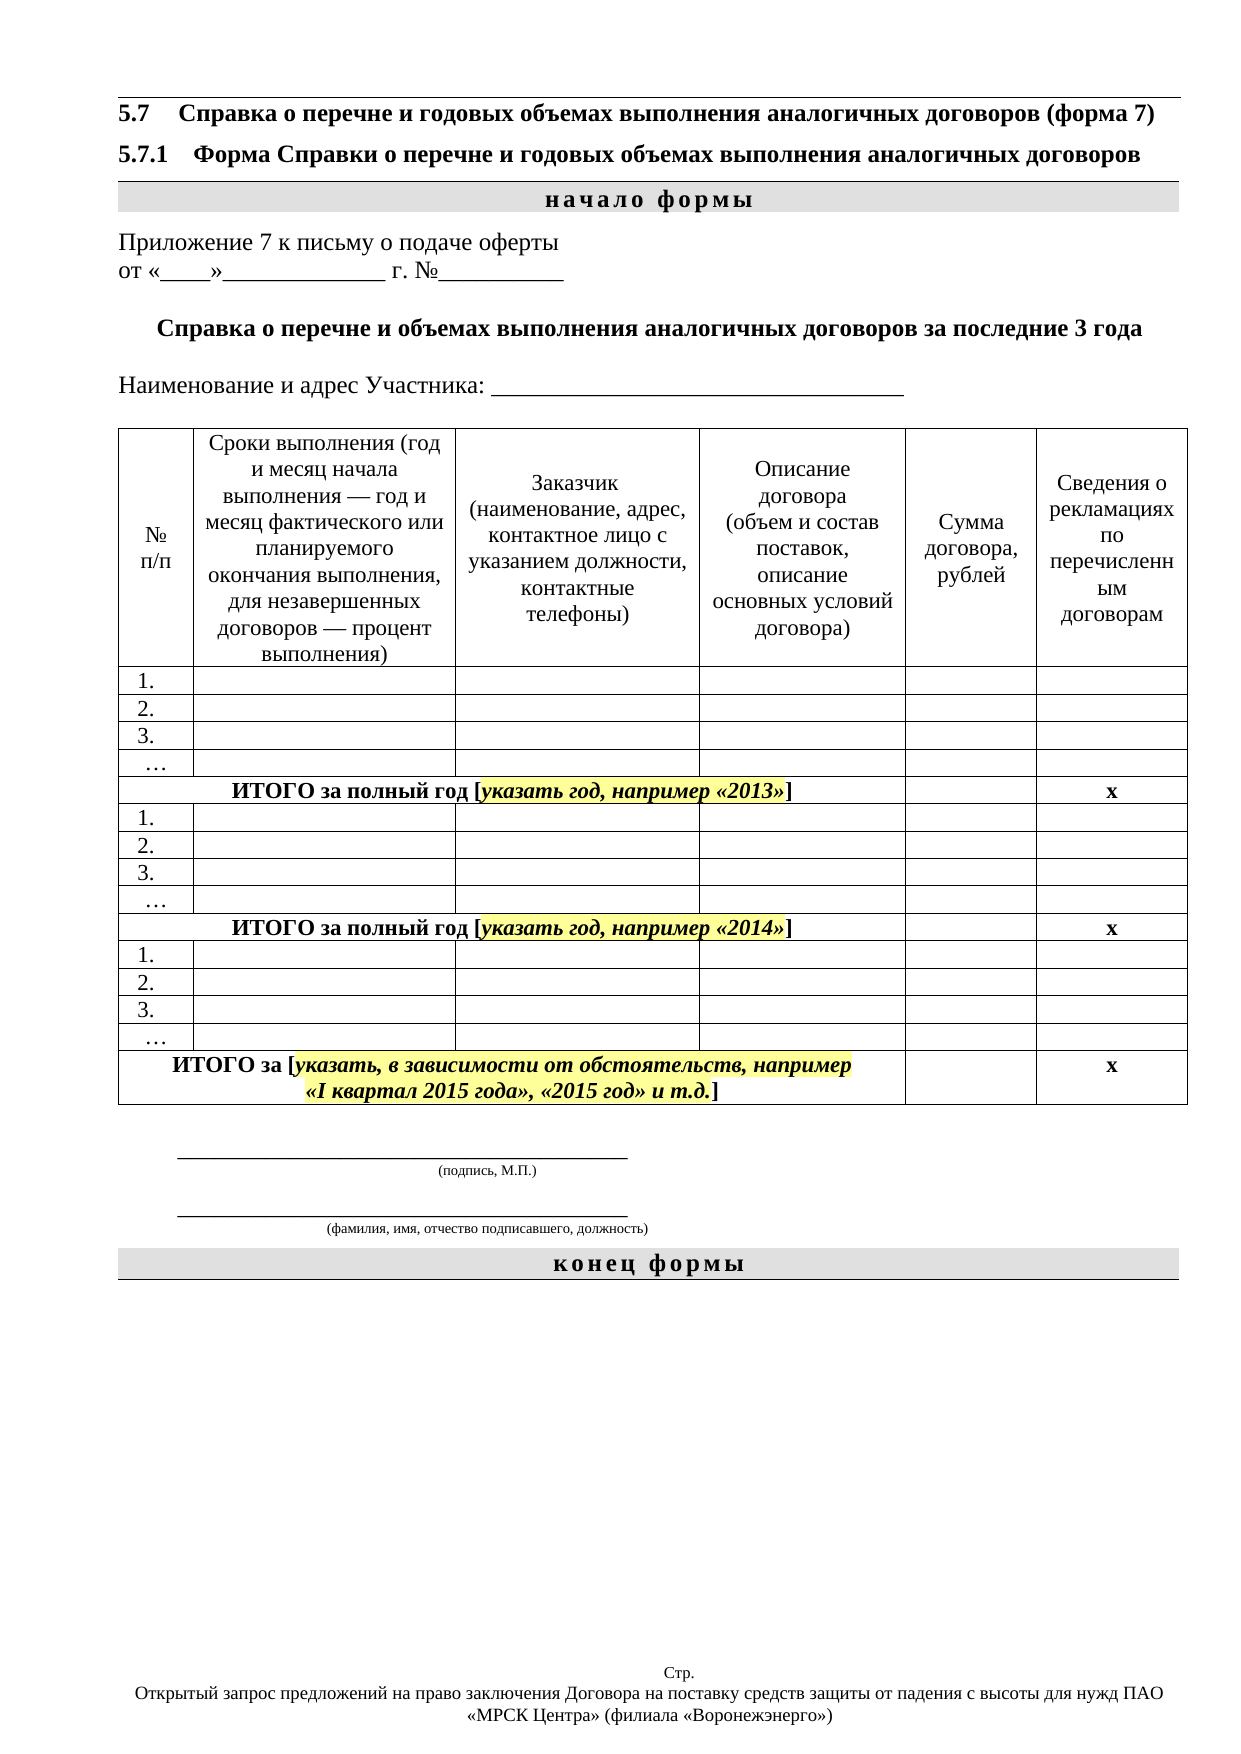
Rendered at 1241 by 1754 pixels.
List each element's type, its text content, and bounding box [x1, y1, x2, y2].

table_cell [456, 886, 699, 913]
table_cell [906, 722, 1036, 748]
table_cell [119, 832, 193, 858]
table_cell [700, 722, 905, 748]
table_cell [119, 695, 193, 721]
text (подпись, М.П.) [118, 1162, 797, 1191]
table_header Заказчик (наименование, адрес, контактное лицо с указанием должности, контактные телефоны) [456, 429, 699, 666]
table_cell ИТОГО за полный год [указать год, например «2013»] [785, 777, 905, 803]
table_cell [906, 941, 1036, 968]
table_cell [119, 969, 193, 995]
subtitle Форма Справки о перечне и годовых объемах выполнения аналогичных договоров [118, 139, 1181, 168]
table_cell [1037, 886, 1187, 913]
table_cell ИТОГО за полный год [указать год, например «2013»] [119, 777, 481, 803]
table_cell [194, 695, 455, 721]
table_cell [119, 859, 193, 885]
table_cell [700, 1024, 905, 1050]
subtitle Справка о перечне и годовых объемах выполнения аналогичных договоров (форма 7) [118, 98, 1181, 127]
table_cell [1037, 832, 1187, 858]
table_header № п/п [119, 429, 193, 666]
table_cell [906, 804, 1036, 831]
table_cell … [119, 750, 193, 776]
table_cell ИТОГО за [указать, в зависимости от обстоятельств, например «I квартал 2015 года», «2015 год» и т.д.] [711, 1051, 905, 1103]
table_cell [194, 667, 455, 694]
table_cell [194, 832, 455, 858]
table_cell [906, 914, 1036, 940]
table_cell [456, 832, 699, 858]
text ____________________________________ [118, 1133, 1181, 1162]
table_cell [456, 859, 699, 885]
table_cell [906, 886, 1036, 913]
table_header Описание договора (объем и состав поставок, описание основных условий договора) [700, 429, 905, 666]
table_cell [456, 804, 699, 831]
table_header Сроки выполнения (год и месяц начала выполнения — год и месяц фактического или планируемого окончания выполнения, для незавершенных договоров — процент выполнения) [194, 429, 455, 666]
table_cell [700, 859, 905, 885]
table_cell [456, 941, 699, 968]
table_cell [906, 750, 1036, 776]
table_cell [1037, 1024, 1187, 1050]
table_cell [1037, 695, 1187, 721]
table_cell [700, 969, 905, 995]
table_cell ИТОГО за полный год [указать год, например «2014»] [785, 914, 905, 940]
table_cell [1037, 996, 1187, 1022]
table_cell [1037, 941, 1187, 968]
table_cell [906, 832, 1036, 858]
table_cell [194, 969, 455, 995]
table_cell х [1037, 777, 1187, 803]
table_cell [906, 777, 1036, 803]
table_cell [194, 941, 455, 968]
table_cell [194, 996, 455, 1022]
table_cell [456, 1024, 699, 1050]
table_cell [456, 722, 699, 748]
table_cell [906, 1024, 1036, 1050]
table_cell [194, 859, 455, 885]
table_cell [456, 996, 699, 1022]
table_cell ИТОГО за полный год [указать год, например «2014»] [119, 914, 481, 940]
table_cell [906, 969, 1036, 995]
table_cell [194, 886, 455, 913]
table_cell [906, 1051, 1036, 1103]
table_cell [456, 667, 699, 694]
table_cell [1037, 667, 1187, 694]
table_cell [906, 695, 1036, 721]
table_cell [1037, 859, 1187, 885]
table_cell х [1037, 914, 1187, 940]
text начало формы [118, 182, 1179, 212]
table_cell [906, 859, 1036, 885]
table_cell [119, 996, 193, 1022]
table_cell [1037, 969, 1187, 995]
table_cell [700, 886, 905, 913]
table_cell [119, 667, 193, 694]
table_cell [119, 941, 193, 968]
table_cell [700, 695, 905, 721]
table_cell [456, 695, 699, 721]
table_cell [700, 667, 905, 694]
text (фамилия, имя, отчество подписавшего, должность) [118, 1219, 797, 1248]
table_cell [456, 750, 699, 776]
table_cell … [119, 1024, 193, 1050]
table_cell [194, 722, 455, 748]
table_cell [700, 804, 905, 831]
table_cell [906, 667, 1036, 694]
table_cell [700, 750, 905, 776]
table_cell [119, 722, 193, 748]
table_cell [194, 750, 455, 776]
table_cell х [1037, 1051, 1187, 1103]
table_cell ИТОГО за [указать, в зависимости от обстоятельств, например «I квартал 2015 года», «2015 год» и т.д.] [119, 1051, 305, 1103]
text конец формы [118, 1248, 1179, 1279]
table_cell [1037, 722, 1187, 748]
table_cell [700, 832, 905, 858]
text Наименование и адрес Участника: _________________________________ [118, 371, 1181, 399]
table_cell [700, 996, 905, 1022]
table_cell [906, 996, 1036, 1022]
table_cell [194, 804, 455, 831]
table_cell [119, 804, 193, 831]
table_cell … [119, 886, 193, 913]
table_cell [1037, 804, 1187, 831]
text Справка о перечне и объемах выполнения аналогичных договоров за последние 3 года [118, 313, 1181, 342]
text ____________________________________ [118, 1191, 1181, 1219]
text Приложение 7 к письму о подаче оферты от «____»_____________ г. №__________ [118, 227, 1181, 284]
table_cell [194, 1024, 455, 1050]
table_cell [700, 941, 905, 968]
table_header Сумма договора, рублей [906, 429, 1036, 666]
table_cell [1037, 750, 1187, 776]
table_header Сведения о рекламациях по перечисленным договорам [1037, 429, 1187, 666]
table_cell [456, 969, 699, 995]
